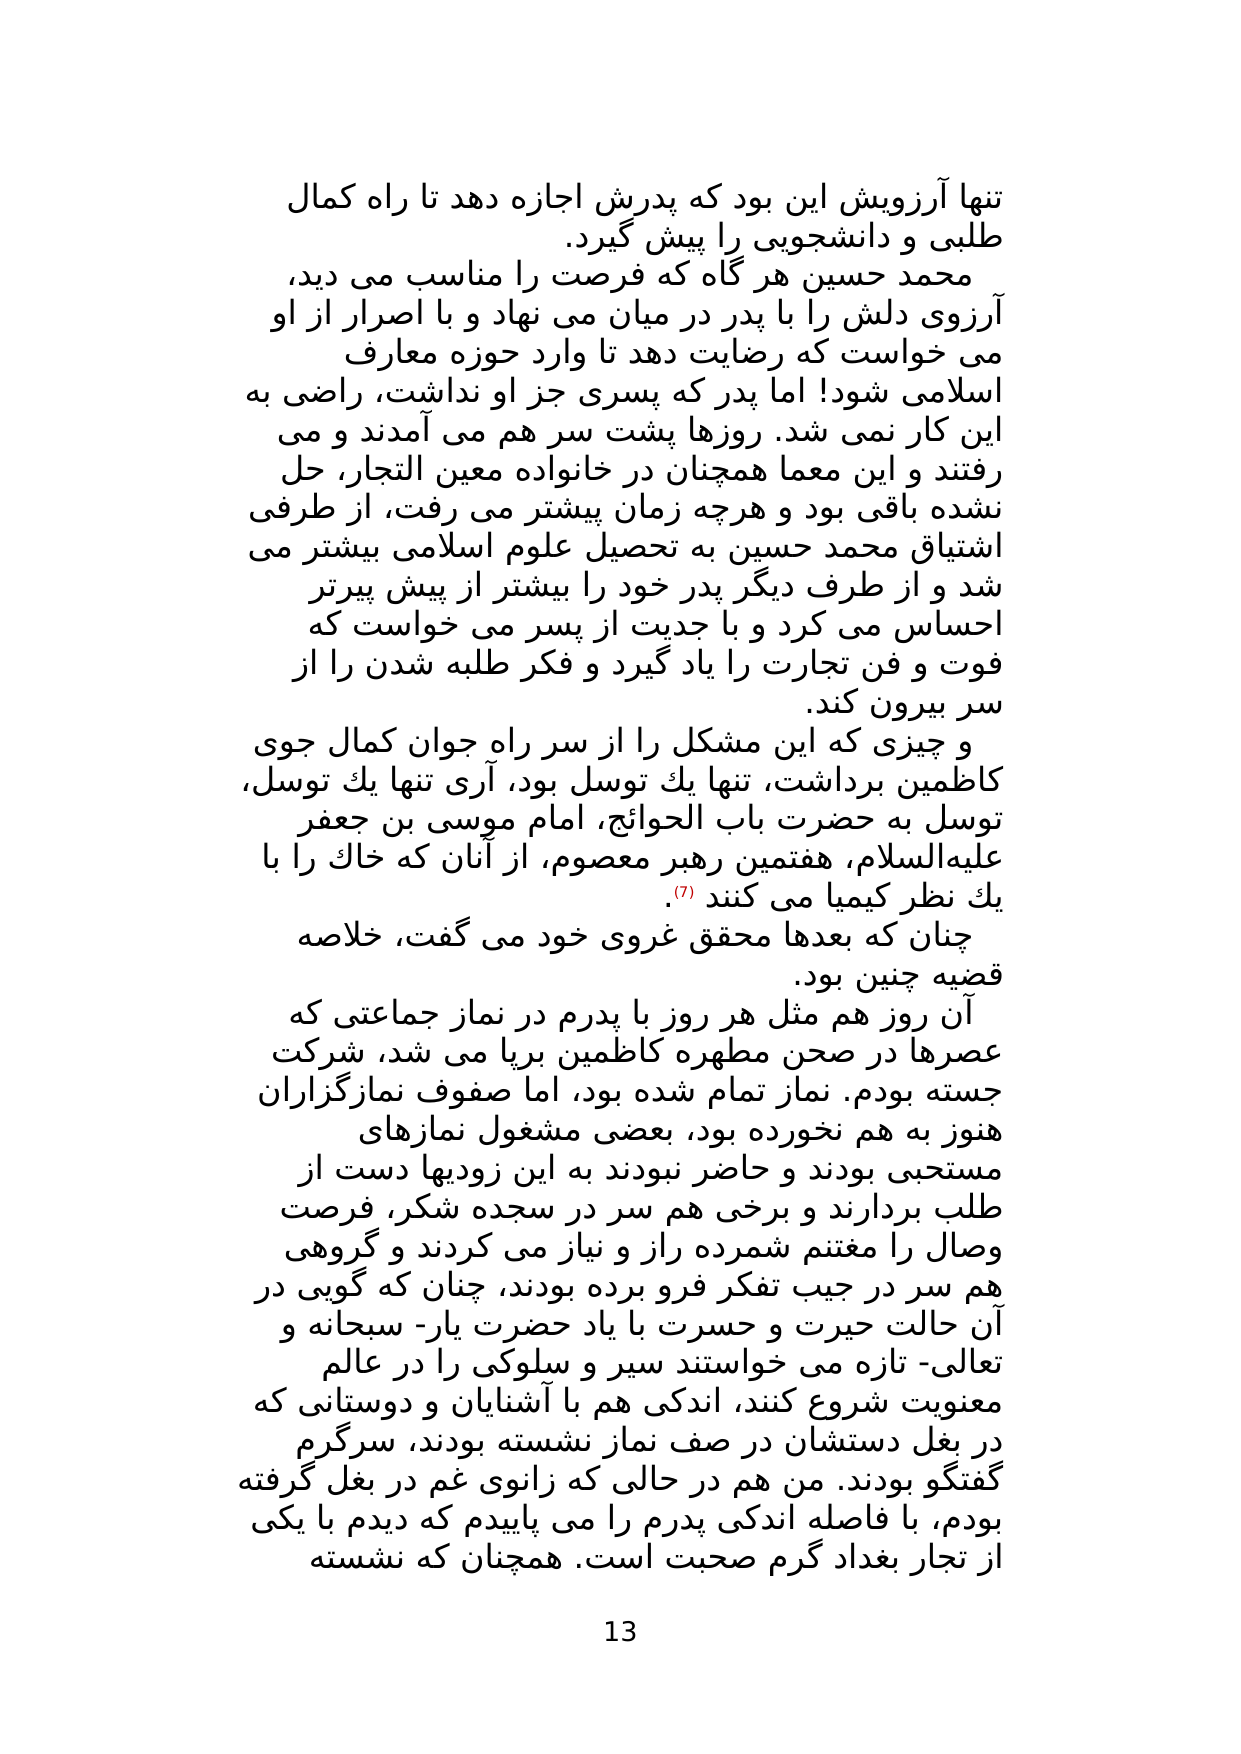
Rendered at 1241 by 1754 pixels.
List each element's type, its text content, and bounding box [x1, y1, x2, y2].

text محمد حسين هر گاه كه فرصت را مناسب مى ديد، آرزوى دلش را با پدر در ميان مى نهاد و با اصرار از او مى خواست كه رضايت دهد تا وارد حوزه معارف اسلامى شود! اما پدر كه پسرى جز او نداشت، راضى به اين كار نمى شد. روزها پشت سر هم مى آمدند و مى رفتند و اين معما همچنان در خانواده معين التجار، حل نشده باقى بود و هرچه زمان پيشتر مى رفت، از طرفى اشتياق محمد حسين به تحصيل علوم اسلامى بيشتر مى شد و از طرف ديگر پدر خود را بيشتر از پيش پيرتر احساس مى كرد و با جديت از پسر مى خواست كه فوت و فن تجارت را ياد گيرد و فكر طلبه شدن را از سر بيرون كند. [236, 255, 1004, 721]
text چنان كه بعدها محقق غروى خود مى گفت، خلاصه قضيه چنين بود. [236, 915, 1004, 993]
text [236, 993, 1004, 1576]
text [236, 177, 1004, 255]
text و چيزى كه اين مشكل را از سر راه جوان كمال جوى كاظمين برداشت، تنها يك توسل بود، آرى تنها يك توسل، توسل به حضرت باب الحوائج، امام موسى بن جعفر عليه‌السلام، هفتمين رهبر معصوم، از آنان كه خاك را با يك نظر كيميا مى كنند (7). [236, 721, 1004, 915]
